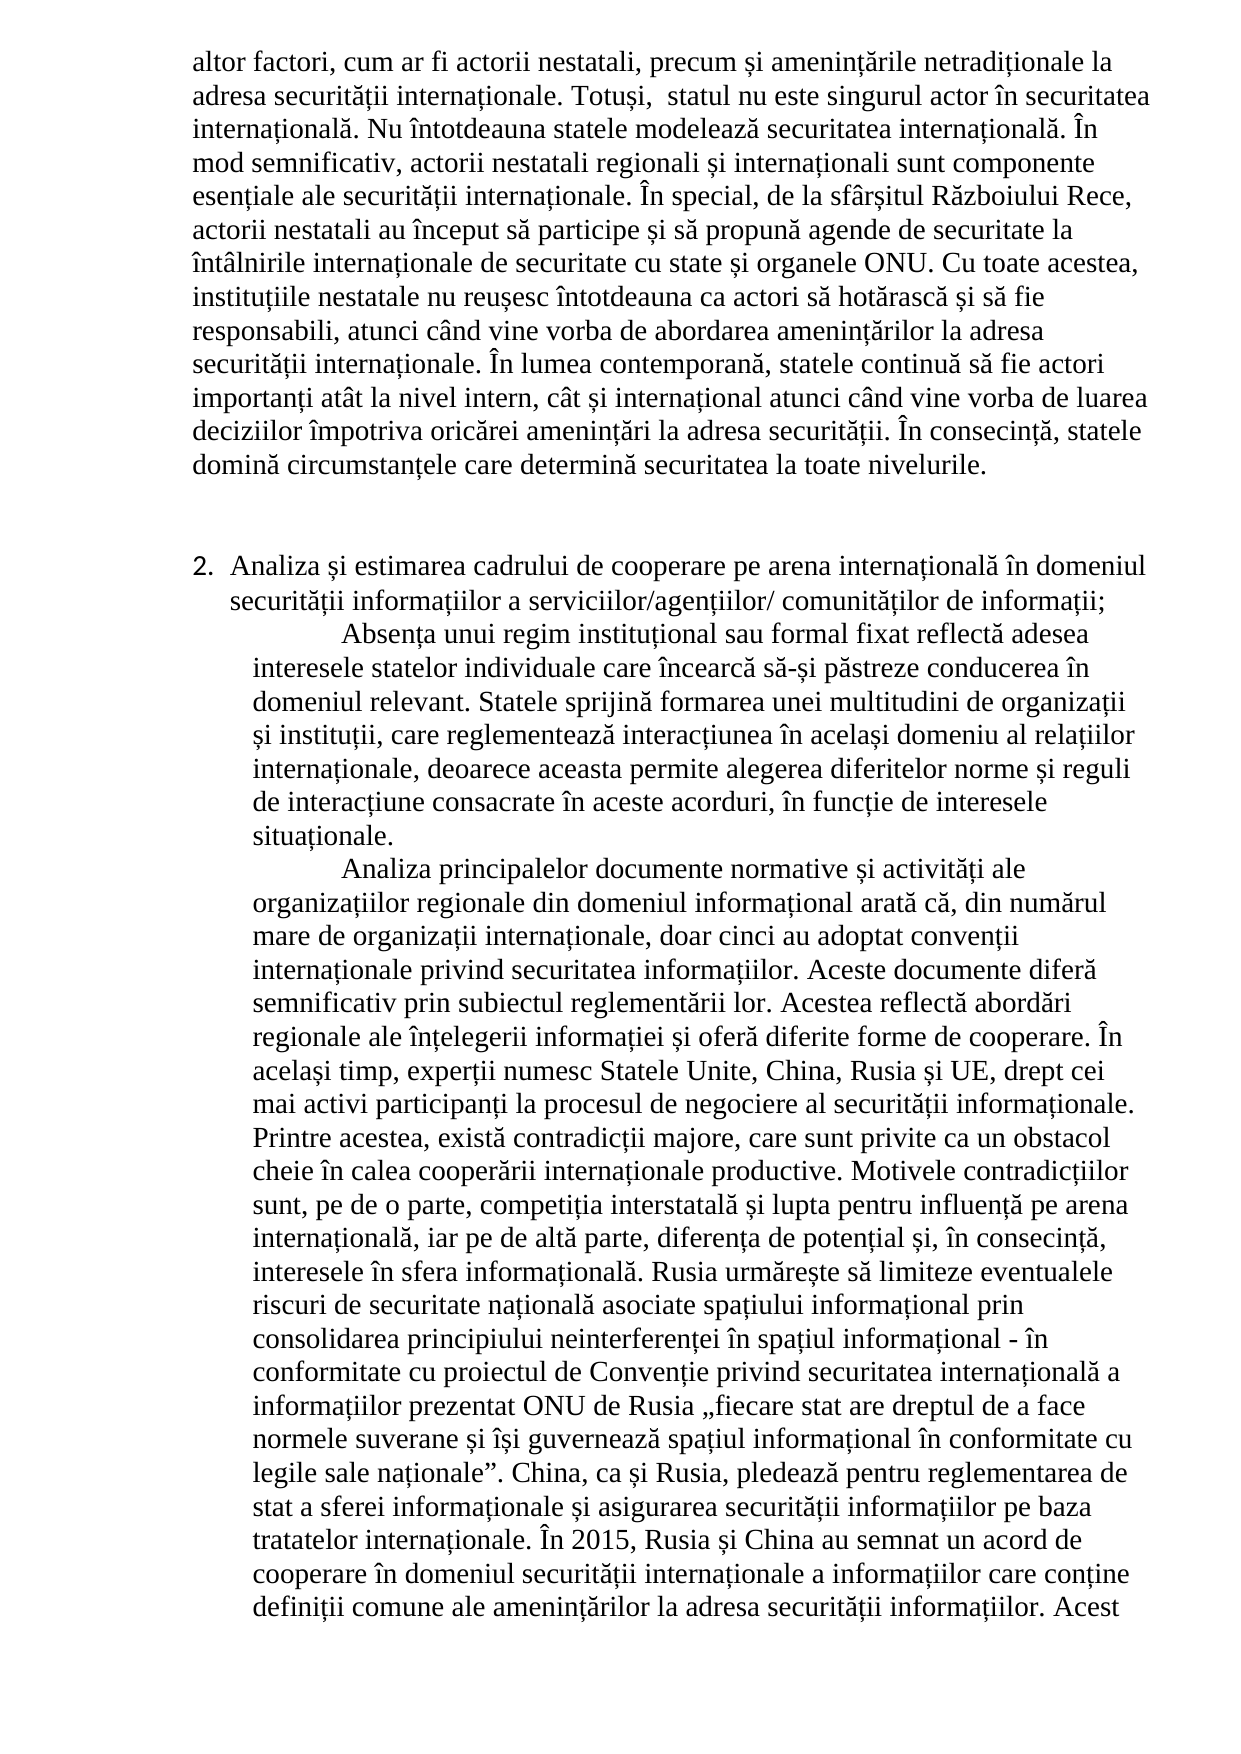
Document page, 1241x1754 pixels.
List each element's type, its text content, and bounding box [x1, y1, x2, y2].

list Analiza și estimarea cadrului de cooperare pe arena internațională în domeniul securității informațiilor a serviciilor/agențiilor/ comunităților de informații; [192, 547, 1152, 617]
list Absența unui regim instituțional sau formal fixat reflectă adesea interesele statelor individuale care încearcă să-și păstreze conducerea în domeniul relevant. Statele sprijină formarea unei multitudini de organizații și instituții, care reglementează interacțiunea în același domeniu al relațiilor internaționale, deoarece aceasta permite alegerea diferitelor norme și reguli de interacțiune consacrate în aceste acorduri, în funcție de interesele situaționale. [252, 617, 1152, 851]
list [192, 44, 1152, 480]
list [252, 851, 1152, 1623]
